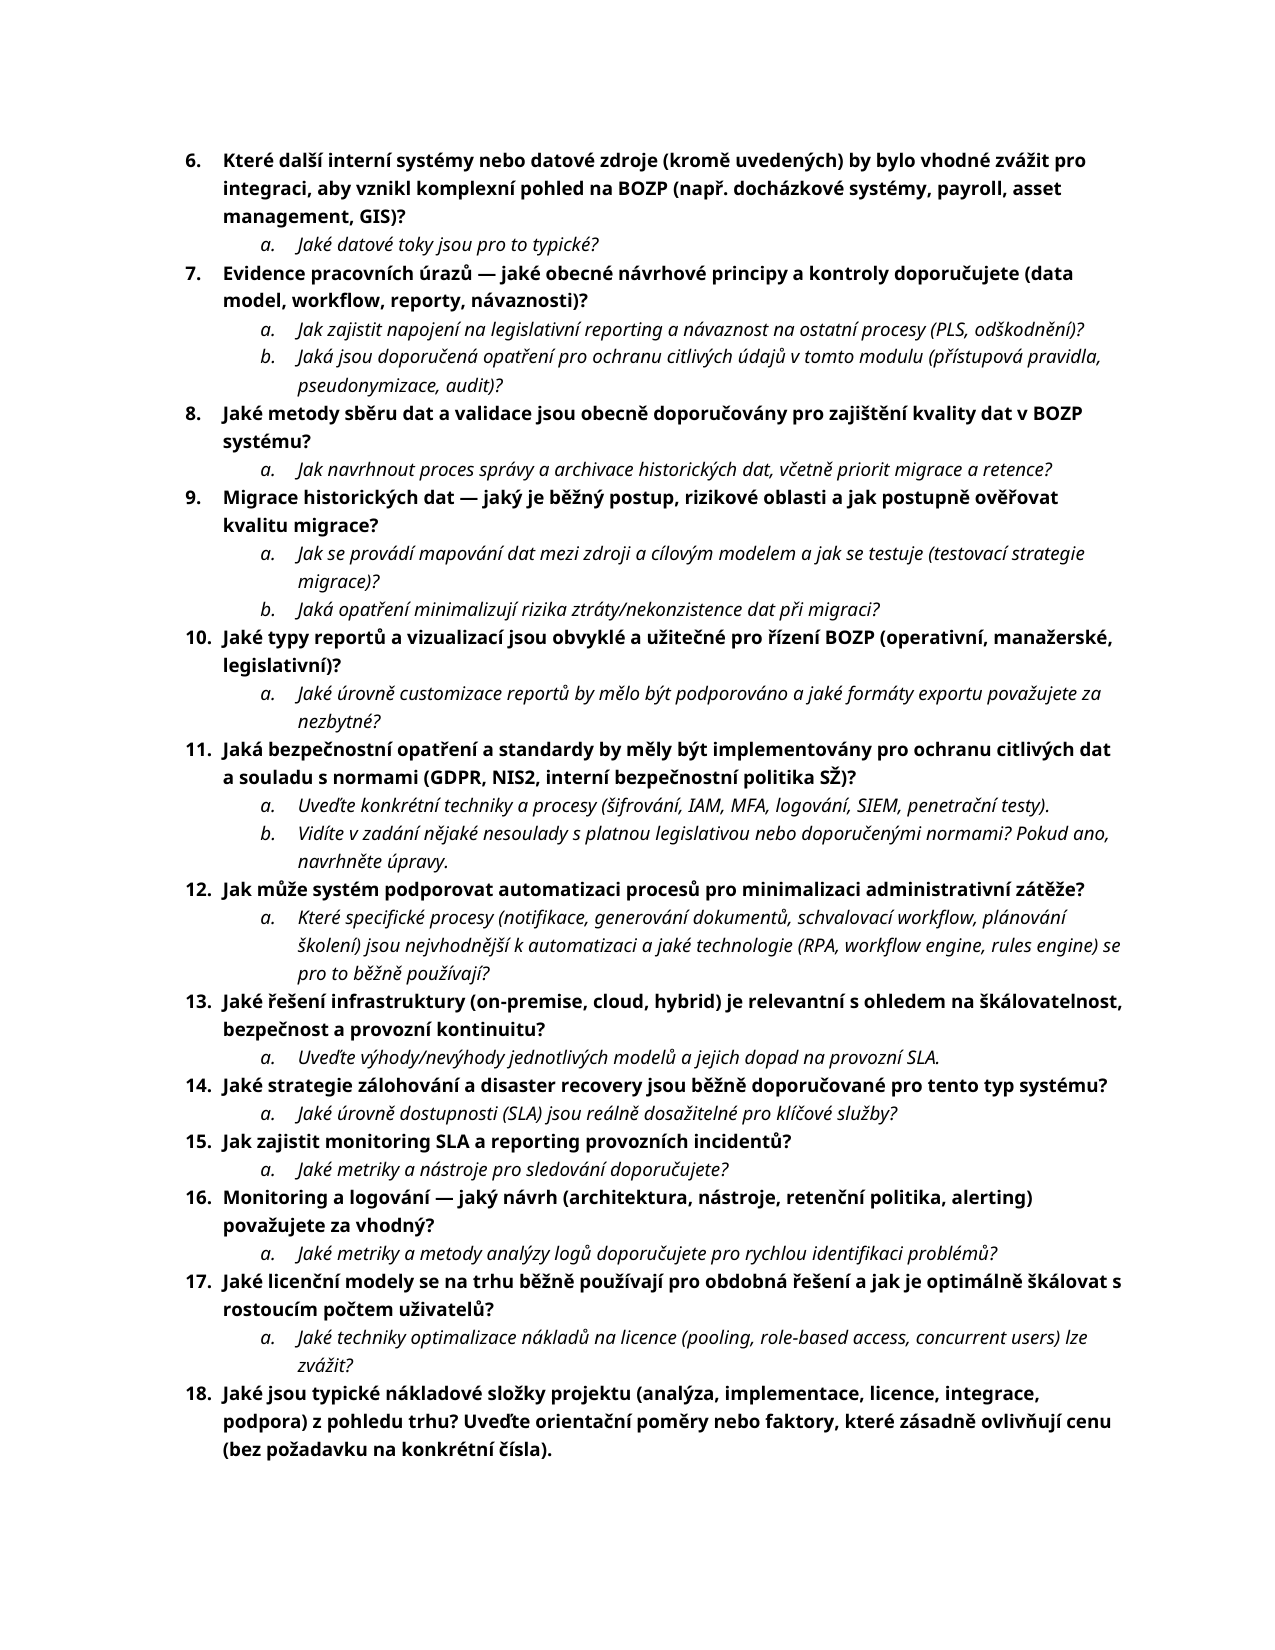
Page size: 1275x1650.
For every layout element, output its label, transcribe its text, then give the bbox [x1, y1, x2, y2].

list Jaké jsou typické nákladové složky projektu (analýza, implementace, licence, integrace, podpora) z pohledu trhu? Uveďte orientační poměry nebo faktory, které zásadně ovlivňují cenu (bez požadavku na konkrétní čísla). [185, 1381, 1127, 1462]
list Jaké typy reportů a vizualizací jsou obvyklé a užitečné pro řízení BOZP (operativní, manažerské, legislativní)? [185, 624, 1127, 678]
list Jak zajistit napojení na legislativní reporting a návaznost na ostatní procesy (PLS, odškodnění)? [260, 316, 1127, 341]
list Uveďte konkrétní techniky a procesy (šifrování, IAM, MFA, logování, SIEM, penetrační testy). [260, 792, 1127, 818]
list Evidence pracovních úrazů — jaké obecné návrhové principy a kontroly doporučujete (data model, workflow, reporty, návaznosti)? [185, 260, 1127, 313]
list Jak navrhnout proces správy a archivace historických dat, včetně priorit migrace a retence? [260, 456, 1127, 481]
list Jaká jsou doporučená opatření pro ochranu citlivých údajů v tomto modulu (přístupová pravidla, pseudonymizace, audit)? [260, 344, 1127, 397]
list Jaké metody sběru dat a validace jsou obecně doporučovány pro zajištění kvality dat v BOZP systému? [185, 400, 1127, 453]
list Jaké metriky a nástroje pro sledování doporučujete? [260, 1156, 1127, 1182]
list Jaké úrovně dostupnosti (SLA) jsou reálně dosažitelné pro klíčové služby? [260, 1100, 1127, 1126]
list Jak zajistit monitoring SLA a reporting provozních incidentů? [185, 1128, 1127, 1154]
list Které specifické procesy (notifikace, generování dokumentů, schvalovací workflow, plánování školení) jsou nejvhodnější k automatizaci a jaké technologie (RPA, workflow engine, rules engine) se pro to běžně používají? [260, 904, 1127, 986]
list Jaké úrovně customizace reportů by mělo být podporováno a jaké formáty exportu považujete za nezbytné? [260, 680, 1127, 734]
list Jaké datové toky jsou pro to typické? [260, 232, 1127, 257]
list Jaké metriky a metody analýzy logů doporučujete pro rychlou identifikaci problémů? [260, 1241, 1127, 1266]
list Jaké licenční modely se na trhu běžně používají pro obdobná řešení a jak je optimálně škálovat s rostoucím počtem uživatelů? [185, 1268, 1127, 1322]
list Monitoring a logování — jaký návrh (architektura, nástroje, retenční politika, alerting) považujete za vhodný? [185, 1184, 1127, 1238]
list Jak se provádí mapování dat mezi zdroji a cílovým modelem a jak se testuje (testovací strategie migrace)? [260, 540, 1127, 593]
list Jaké strategie zálohování a disaster recovery jsou běžně doporučované pro tento typ systému? [185, 1072, 1127, 1098]
list Jaká opatření minimalizují rizika ztráty/nekonzistence dat při migraci? [260, 596, 1127, 622]
list Které další interní systémy nebo datové zdroje (kromě uvedených) by bylo vhodné zvážit pro integraci, aby vznikl komplexní pohled na BOZP (např. docházkové systémy, payroll, asset management, GIS)? [185, 148, 1127, 229]
list Vidíte v zadání nějaké nesoulady s platnou legislativou nebo doporučenými normami? Pokud ano, navrhněte úpravy. [260, 820, 1127, 874]
list Jak může systém podporovat automatizaci procesů pro minimalizaci administrativní zátěže? [185, 876, 1127, 902]
list Jaké řešení infrastruktury (on‑premise, cloud, hybrid) je relevantní s ohledem na škálovatelnost, bezpečnost a provozní kontinuitu? [185, 988, 1127, 1042]
list Jaké techniky optimalizace nákladů na licence (pooling, role-based access, concurrent users) lze zvážit? [260, 1324, 1127, 1378]
list Jaká bezpečnostní opatření a standardy by měly být implementovány pro ochranu citlivých dat a souladu s normami (GDPR, NIS2, interní bezpečnostní politika SŽ)? [185, 736, 1127, 790]
list Migrace historických dat — jaký je běžný postup, rizikové oblasti a jak postupně ověřovat kvalitu migrace? [185, 484, 1127, 537]
list Uveďte výhody/nevýhody jednotlivých modelů a jejich dopad na provozní SLA. [260, 1044, 1127, 1070]
